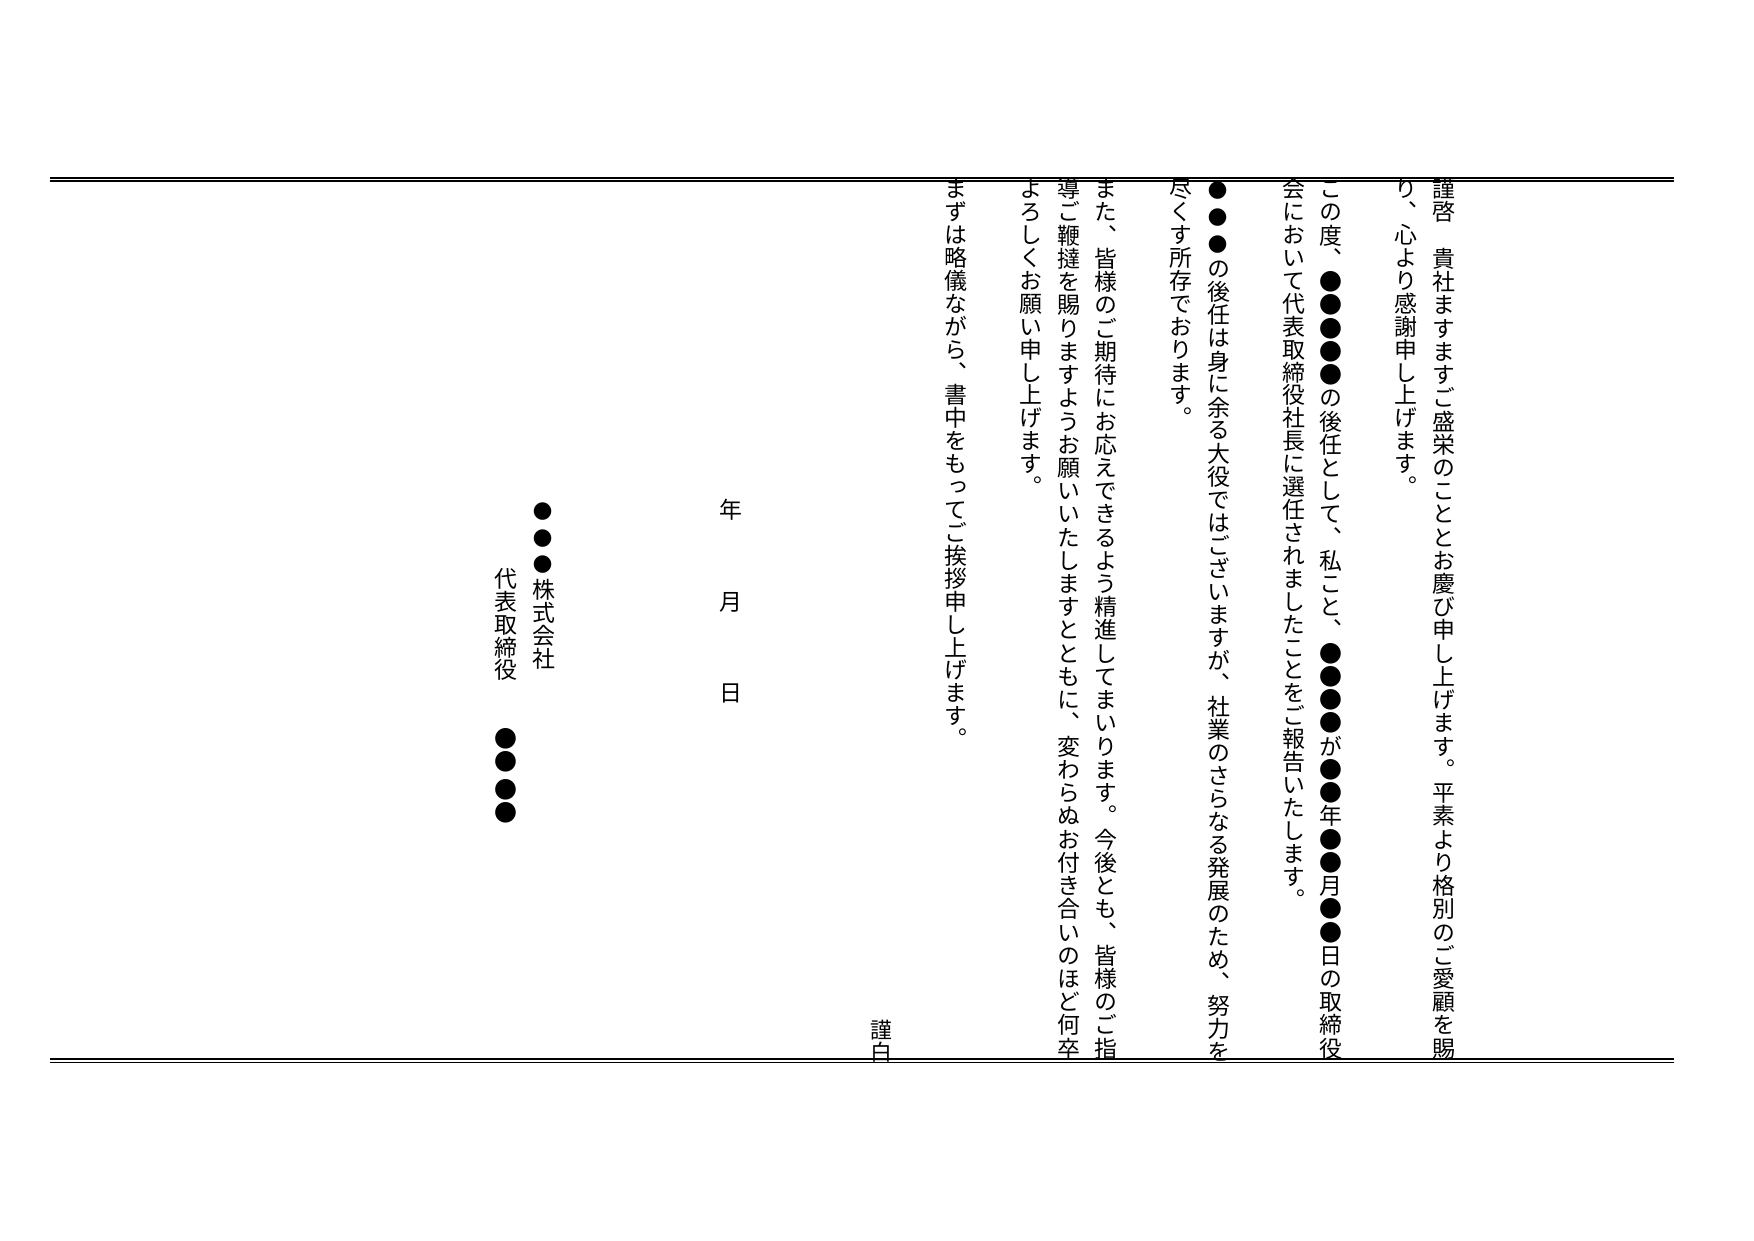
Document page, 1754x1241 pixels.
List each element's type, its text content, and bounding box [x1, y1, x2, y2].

text 年 月 日 [712, 182, 750, 1058]
text また、皆様のご期待にお応えできるよう精進してまいります。今後とも、皆様のご指導ご鞭撻を賜りますようお願いいたしますとともに、変わらぬお付き合いのほど何卒よろしくお願い申し上げます。 [1012, 182, 1125, 1058]
text 代表取締役 ●● ●● [487, 182, 525, 1058]
text 謹啓 貴社ますますご盛栄のこととお慶び申し上げます。平素より格別のご愛顧を賜り、心より感謝申し上げます。 [1387, 182, 1462, 1058]
text まずは略儀ながら、書中をもってご挨拶申し上げます。 [937, 182, 975, 1058]
text 謹白 [862, 182, 900, 1058]
text ●●●株式会社 [525, 182, 562, 1058]
text ●●●の後任は身に余る大役ではございますが、社業のさらなる発展のため、努力を尽くす所存でおります。 [1162, 182, 1237, 1058]
text この度、●●●●●の後任として、私こと、●●●●が●●年●●月●●日の取締役会において代表取締役社長に選任されましたことをご報告いたします。 [1275, 182, 1350, 1058]
